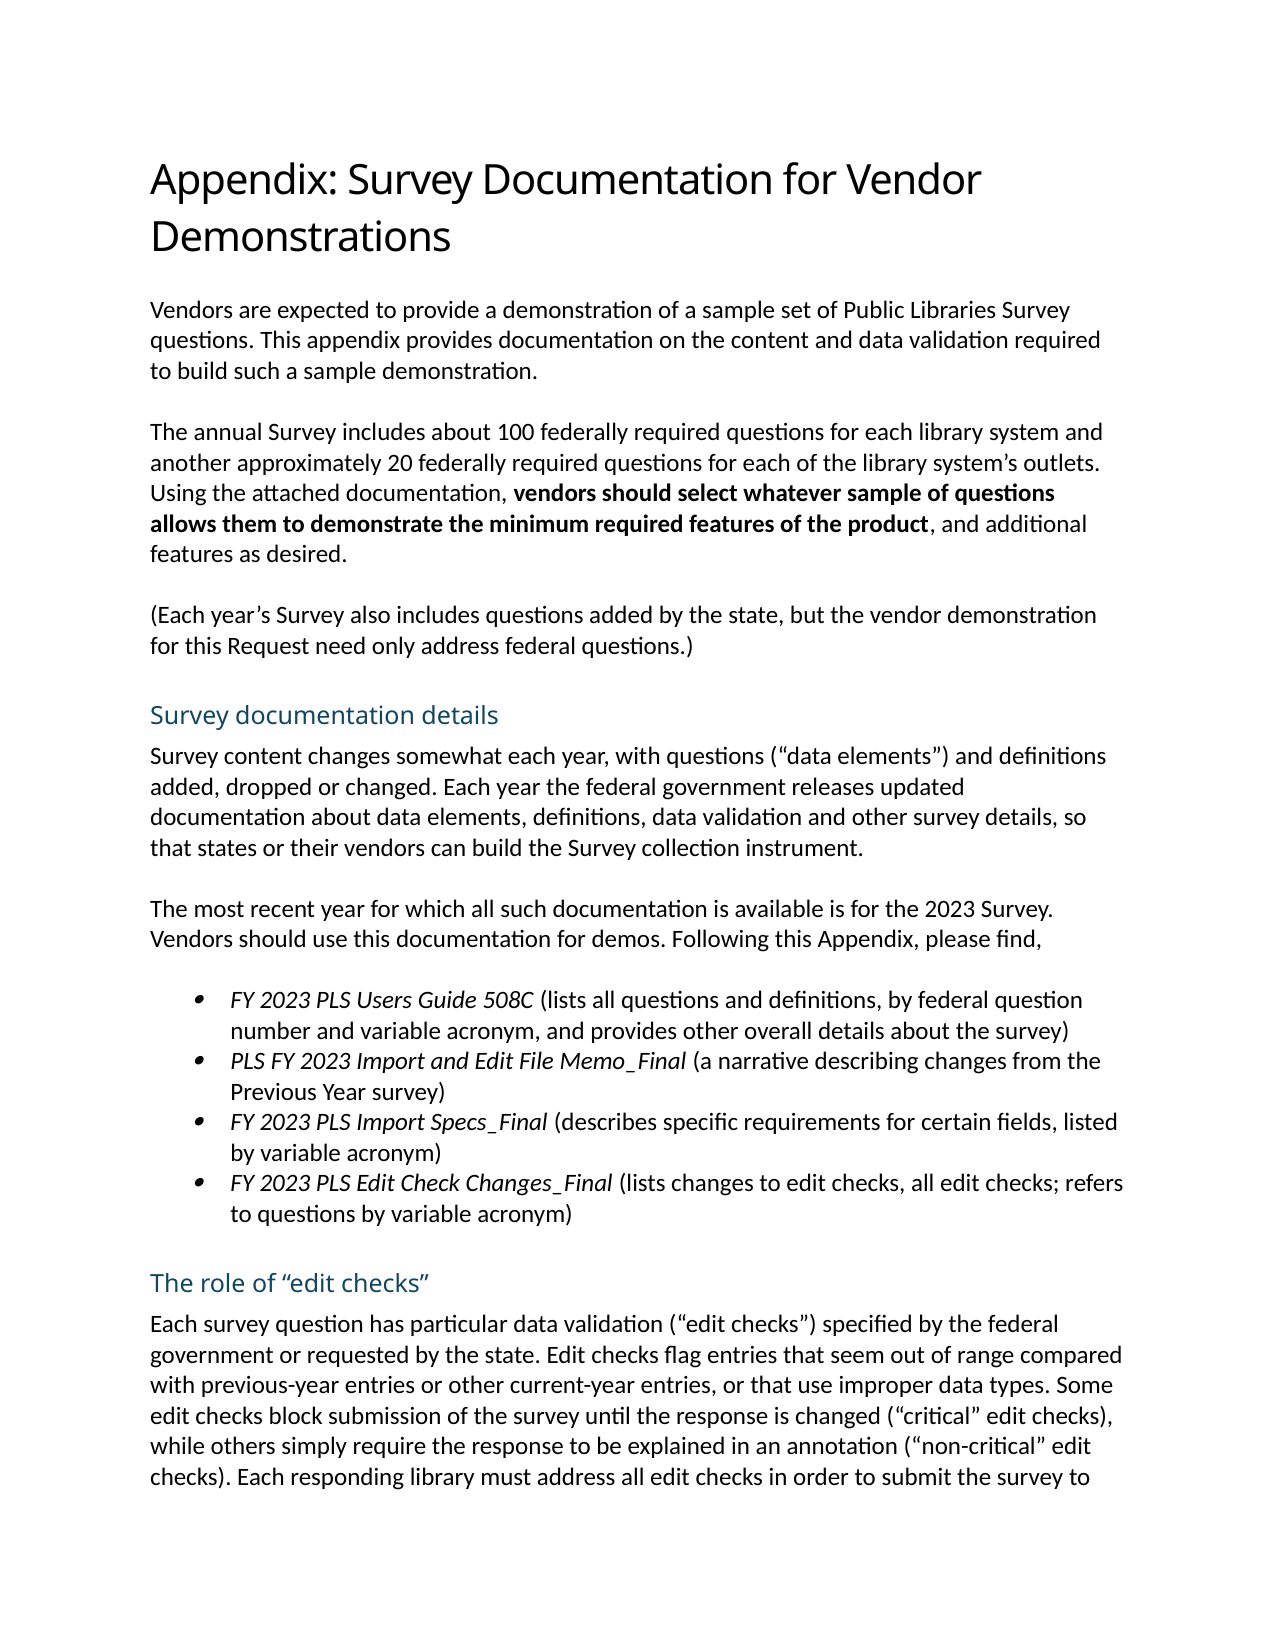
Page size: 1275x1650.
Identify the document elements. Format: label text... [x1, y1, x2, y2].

list PLS FY 2023 Import and Edit File Memo_Final (a narrative describing changes from the Previous Year survey) [193, 1045, 1125, 1106]
list FY 2023 PLS Users Guide 508C (lists all questions and definitions, by federal question number and variable acronym, and provides other overall details about the survey) [193, 984, 1125, 1045]
text (Each year’s Survey also includes questions added by the state, but the vendor demonstration for this Request need only address federal questions.) [150, 599, 1125, 660]
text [150, 1308, 1125, 1492]
list FY 2023 PLS Import Specs_Final (describes specific requirements for certain fields, listed by variable acronym) [193, 1106, 1125, 1167]
text The annual Survey includes about 100 federally required questions for each library system and another approximately 20 federally required questions for each of the library system’s outlets. Using the attached documentation, vendors should select whatever sample of questions allows them to demonstrate the minimum required features of the product, and additional features as desired. [150, 416, 1125, 569]
subtitle The role of “edit checks” [150, 1266, 1125, 1300]
title Appendix: Survey Documentation for Vendor Demonstrations [150, 150, 1125, 263]
text The most recent year for which all such documentation is available is for the 2023 Survey. Vendors should use this documentation for demos. Following this Appendix, please find, [150, 893, 1125, 954]
text Vendors are expected to provide a demonstration of a sample set of Public Libraries Survey questions. This appendix provides documentation on the content and data validation required to build such a sample demonstration. [150, 294, 1125, 386]
subtitle Survey documentation details [150, 698, 1125, 732]
list FY 2023 PLS Edit Check Changes_Final (lists changes to edit checks, all edit checks; refers to questions by variable acronym) [193, 1167, 1125, 1228]
text Survey content changes somewhat each year, with questions (“data elements”) and definitions added, dropped or changed. Each year the federal government releases updated documentation about data elements, definitions, data validation and other survey details, so that states or their vendors can build the Survey collection instrument. [150, 740, 1125, 862]
